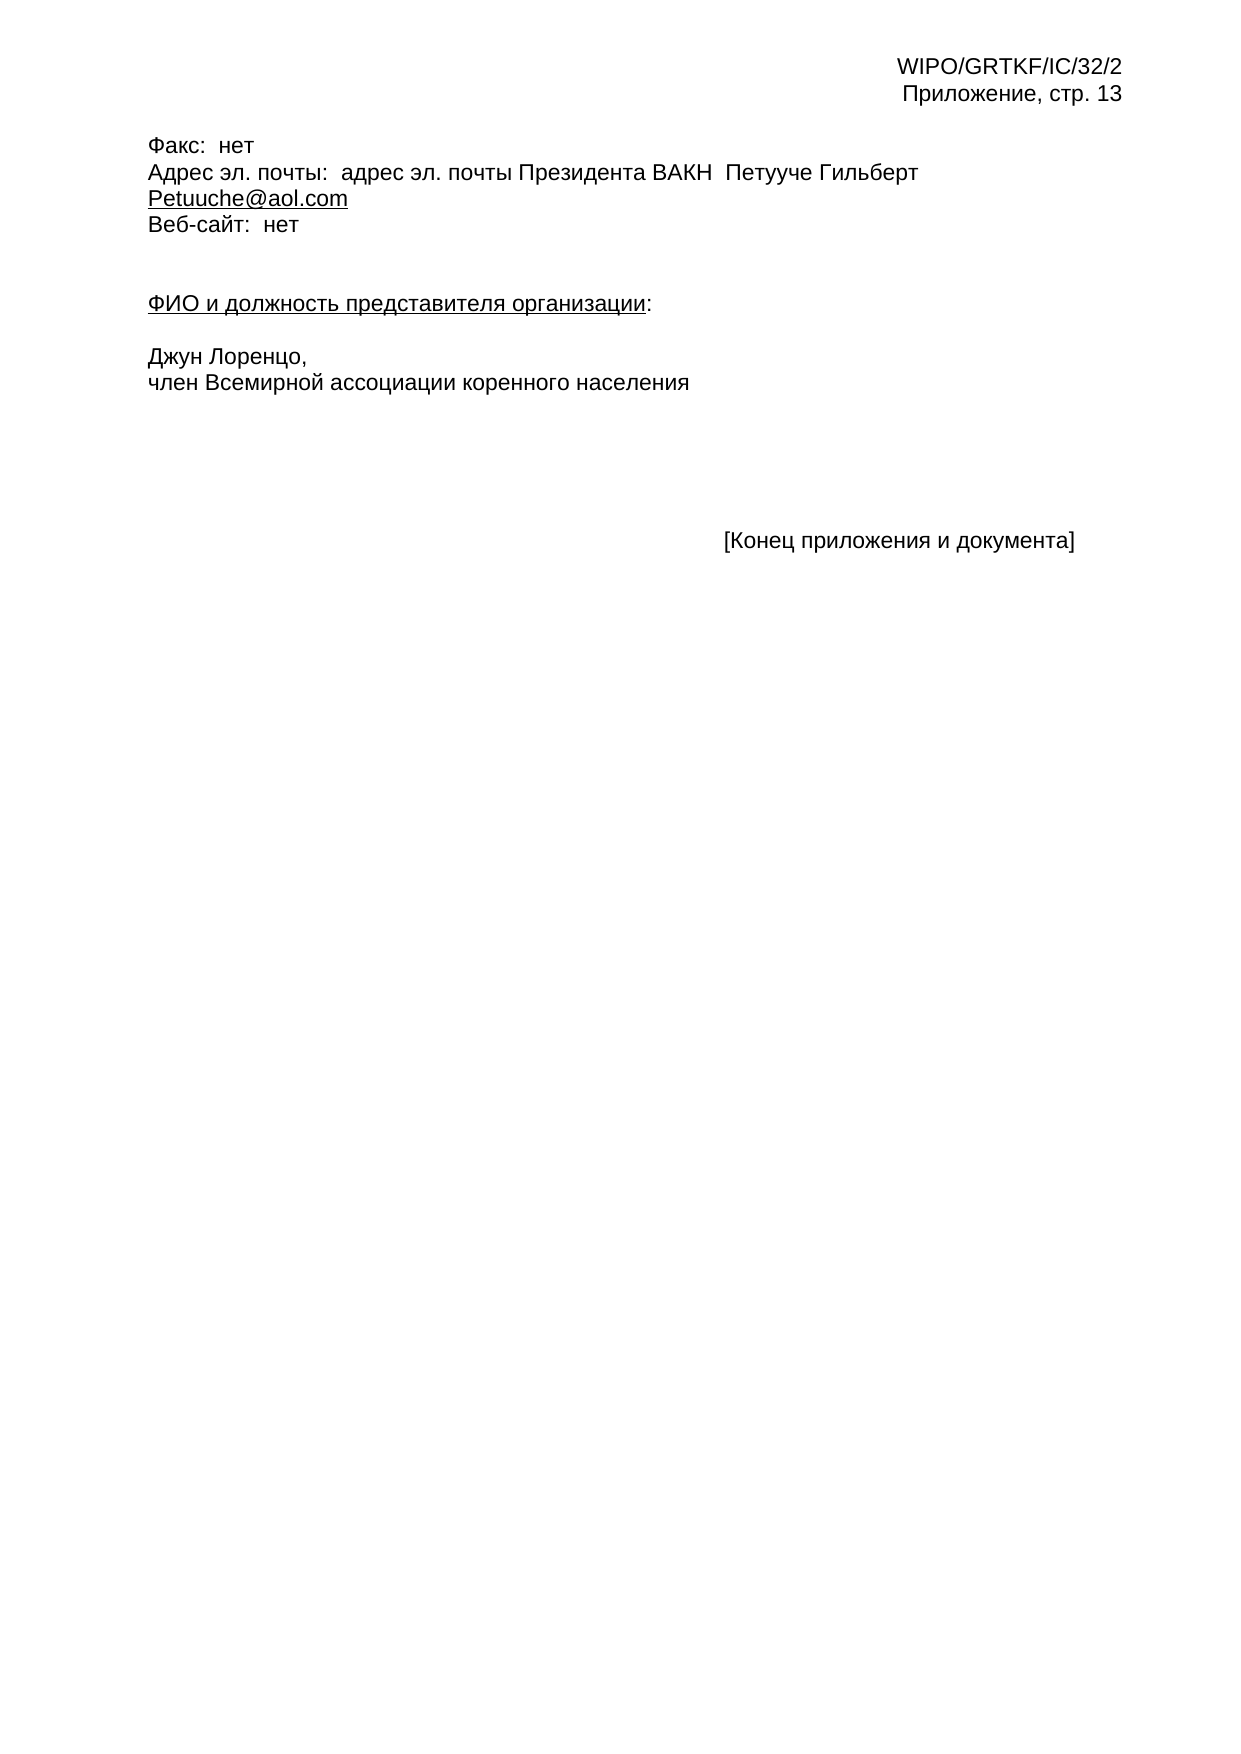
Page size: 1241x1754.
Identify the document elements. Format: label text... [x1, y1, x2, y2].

text Веб-сайт: нет [148, 211, 1122, 238]
text Адрес эл. почты: адрес эл. почты Президента ВАКН Петууче Гильберт Petuuche@aol.com [148, 158, 1122, 211]
text Факс: нет [148, 132, 1122, 158]
text [Конец приложения и документа] [724, 527, 1122, 554]
text Джун Лоренцо, [148, 343, 1122, 369]
text ФИО и должность представителя организации: [148, 290, 1122, 317]
text член Всемирной ассоциации коренного населения [148, 369, 1124, 396]
